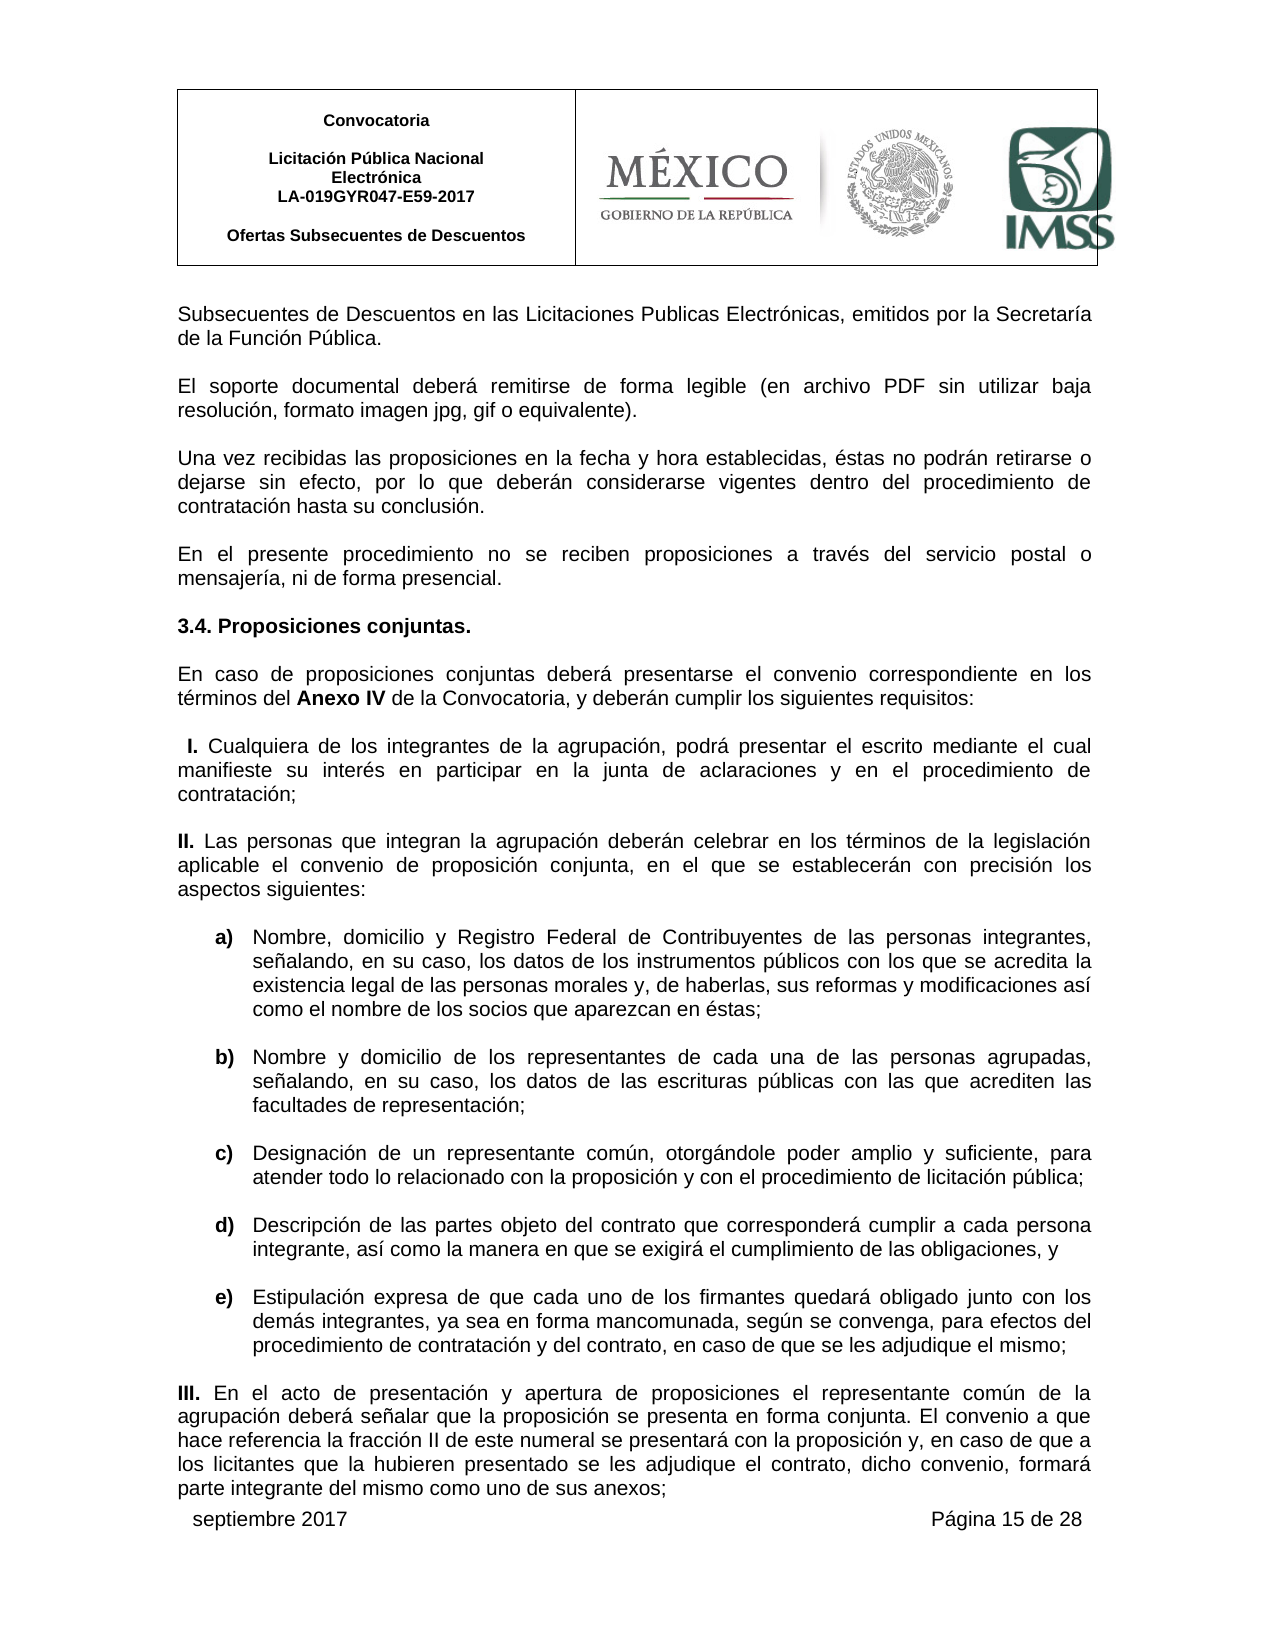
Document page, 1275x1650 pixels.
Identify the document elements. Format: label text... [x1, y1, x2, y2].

picture [1001, 117, 1097, 256]
text En el presente procedimiento no se reciben proposiciones a través del servicio postal o mensajería, ni de forma presencial. [177, 542, 1093, 590]
text En caso de proposiciones conjuntas deberá presentarse el convenio correspondiente en los términos del Anexo IV de la Convocatoria, y deberán cumplir los siguientes requisitos: [177, 662, 1093, 709]
list Descripción de las partes objeto del contrato que corresponderá cumplir a cada persona integrante, así como la manera en que se exigirá el cumplimiento de las obligaciones, y [215, 1213, 1093, 1261]
text III. En el acto de presentación y apertura de proposiciones el representante común de la agrupación deberá señalar que la proposición se presenta en forma conjunta. El convenio a que hace referencia la fracción II de este numeral se presentará con la proposición y, en caso de que a los licitantes que la hubieren presentado se les adjudique el contrato, dicho convenio, formará parte integrante del mismo como uno de sus anexos; [177, 1380, 1093, 1500]
picture [597, 116, 957, 248]
text II. Las personas que integran la agrupación deberán celebrar en los términos de la legislación aplicable el convenio de proposición conjunta, en el que se establecerán con precisión los aspectos siguientes: [177, 829, 1093, 901]
subtitle Proposiciones conjuntas. [177, 614, 1093, 638]
list Estipulación expresa de que cada uno de los firmantes quedará obligado junto con los demás integrantes, ya sea en forma mancomunada, según se convenga, para efectos del procedimiento de contratación y del contrato, en caso de que se les adjudique el mismo; [215, 1284, 1093, 1356]
text Una vez recibidas las proposiciones en la fecha y hora establecidas, éstas no podrán retirarse o dejarse sin efecto, por lo que deberán considerarse vigentes dentro del procedimiento de contratación hasta su conclusión. [177, 446, 1093, 518]
list Designación de un representante común, otorgándole poder amplio y suficiente, para atender todo lo relacionado con la proposición y con el procedimiento de licitación pública; [215, 1141, 1093, 1189]
text El soporte documental deberá remitirse de forma legible (en archivo PDF sin utilizar baja resolución, formato imagen jpg, gif o equivalente). [177, 374, 1093, 422]
list Nombre y domicilio de los representantes de cada una de las personas agrupadas, señalando, en su caso, los datos de las escrituras públicas con las que acrediten las facultades de representación; [215, 1045, 1093, 1117]
text I. Cualquiera de los integrantes de la agrupación, podrá presentar el escrito mediante el cual manifieste su interés en participar en la junta de aclaraciones y en el procedimiento de contratación; [177, 733, 1093, 805]
picture [1098, 117, 1116, 256]
list Nombre, domicilio y Registro Federal de Contribuyentes de las personas integrantes, señalando, en su caso, los datos de los instrumentos públicos con los que se acredita la existencia legal de las personas morales y, de haberlas, sus reformas y modificaciones así como el nombre de los socios que aparezcan en éstas; [215, 925, 1093, 1021]
